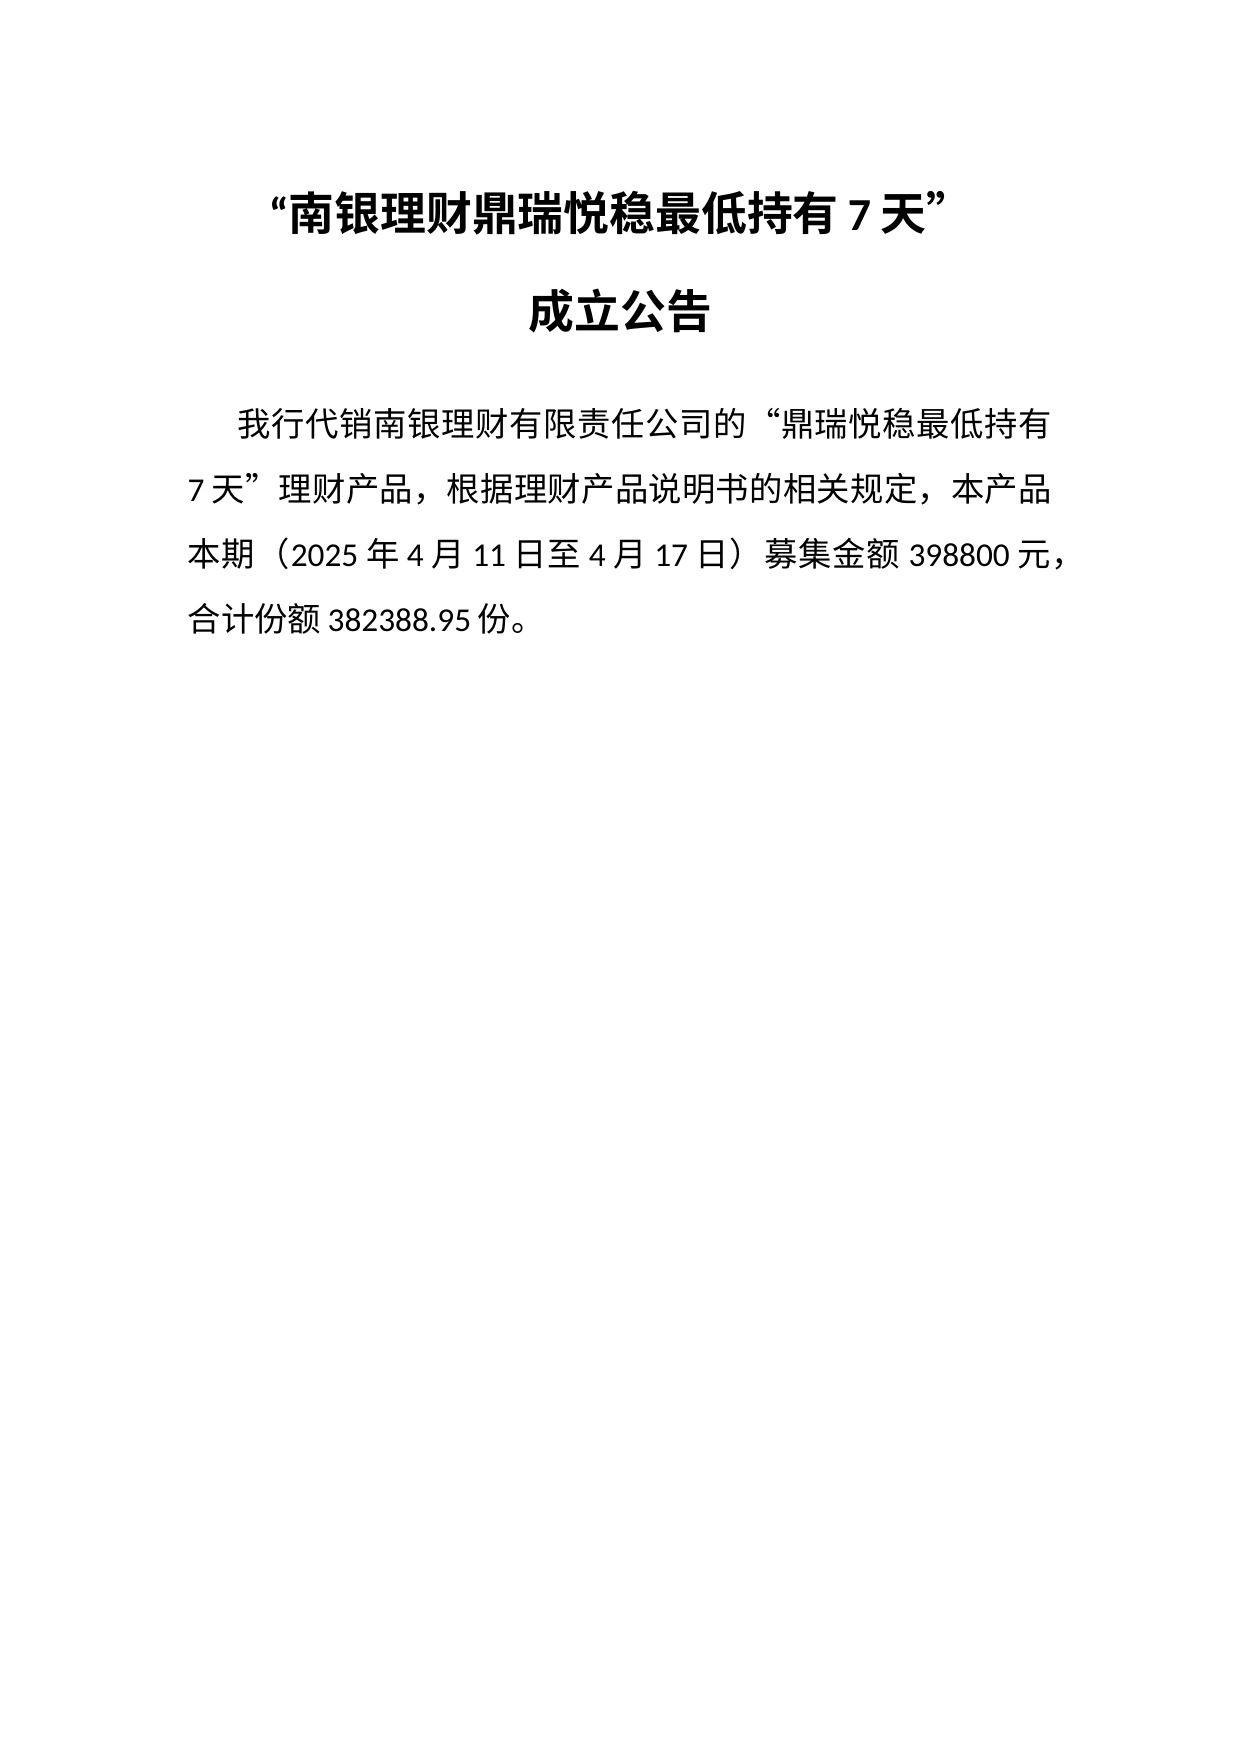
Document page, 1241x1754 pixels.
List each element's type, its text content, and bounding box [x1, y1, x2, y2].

text 成立公告 [187, 259, 1053, 357]
text “南银理财鼎瑞悦稳最低持有7天” [187, 162, 1053, 259]
text 我行代销南银理财有限责任公司的“鼎瑞悦稳最低持有7天”理财产品，根据理财产品说明书的相关规定，本产品本期（2025年4月11日至4月17日）募集金额398800元，合计份额382388.95份。 [187, 389, 1053, 649]
